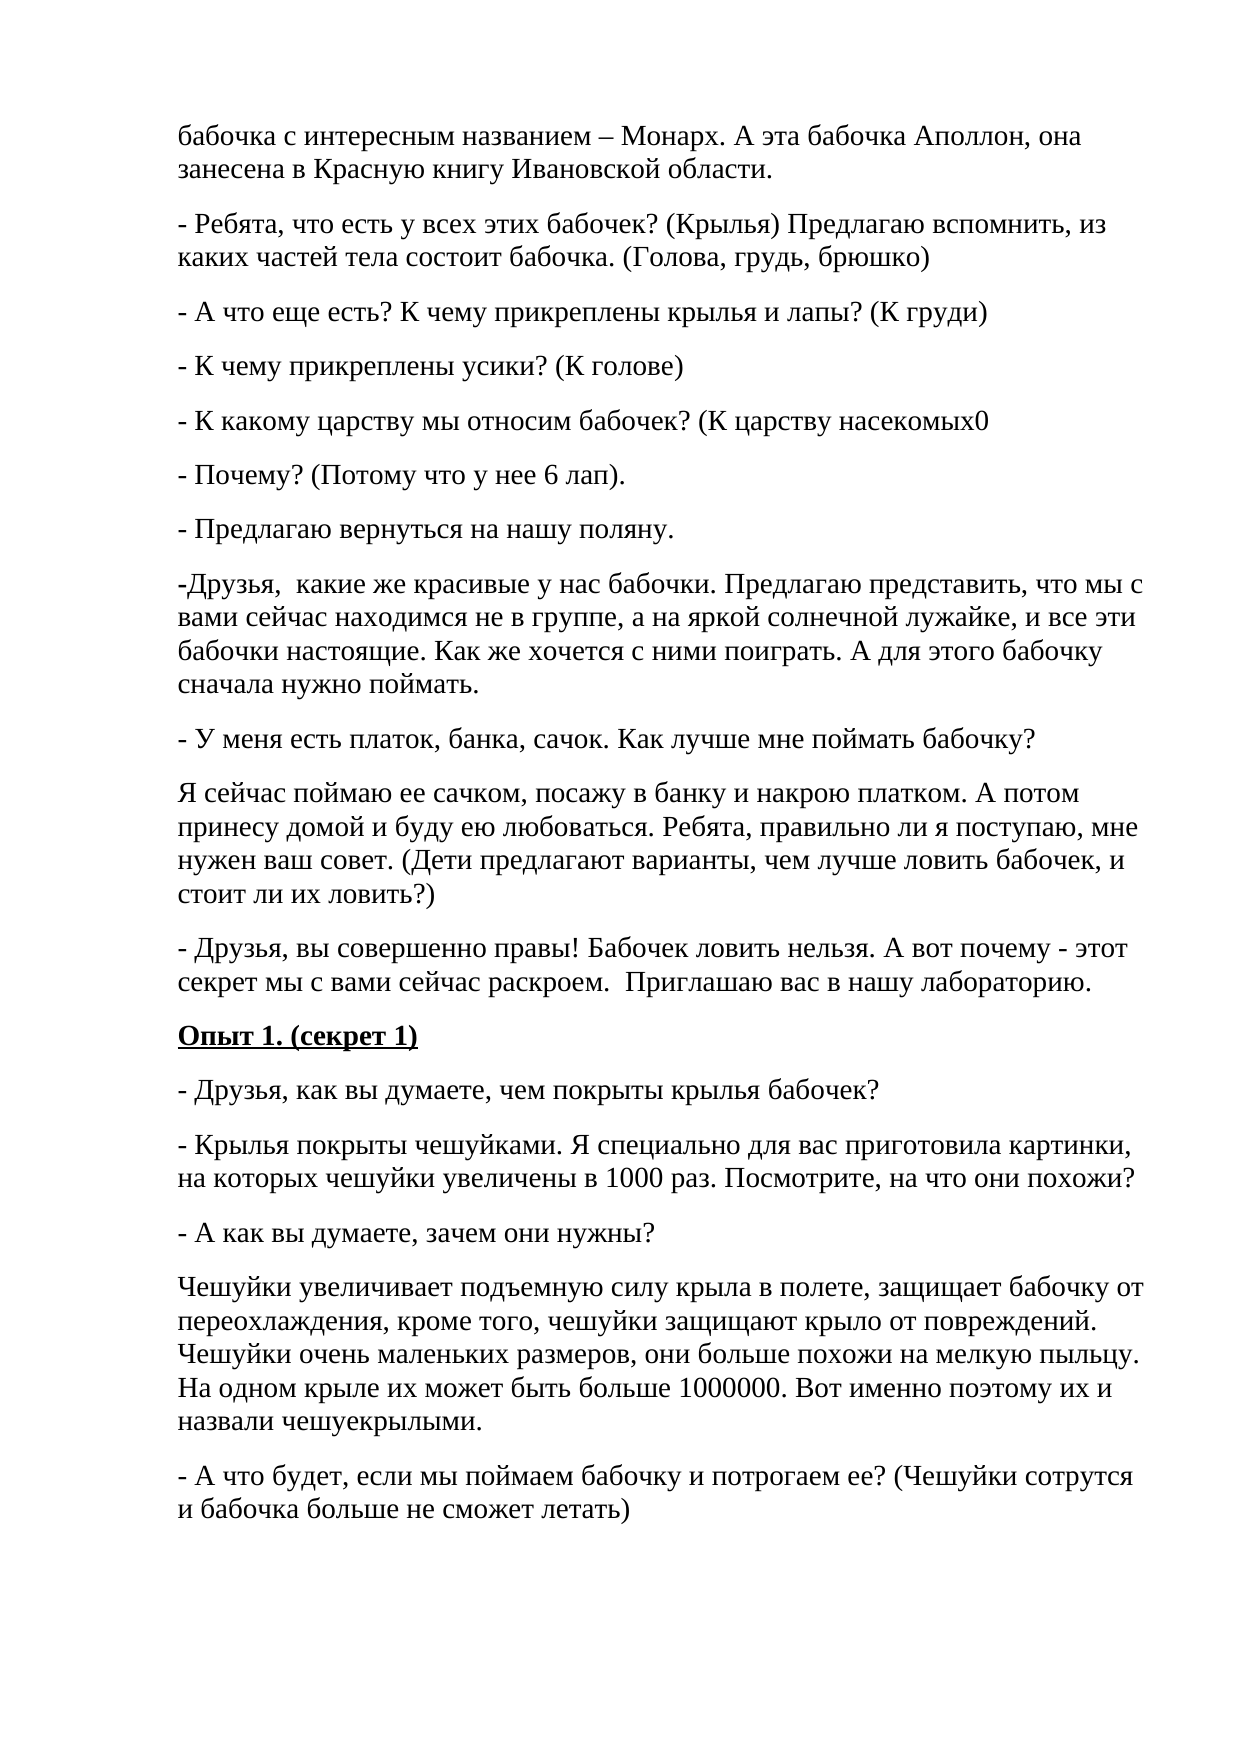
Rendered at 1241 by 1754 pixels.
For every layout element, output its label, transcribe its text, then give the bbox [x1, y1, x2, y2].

text - У меня есть платок, банка, сачок. Как лучше мне поймать бабочку? [177, 721, 1152, 754]
text - А что еще есть? К чему прикреплены крылья и лапы? (К груди) [177, 294, 1152, 327]
text - Почему? (Потому что у нее 6 лап). [177, 457, 1152, 491]
text - А что будет, если мы поймаем бабочку и потрогаем ее? (Чешуйки сотрутся и бабочка больше не сможет летать) [177, 1458, 1152, 1525]
text - Друзья, вы совершенно правы! Бабочек ловить нельзя. А вот почему - этот секрет мы с вами сейчас раскроем. Приглашаю вас в нашу лабораторию. [177, 930, 1152, 997]
text Я сейчас поймаю ее сачком, посажу в банку и накрою платком. А потом принесу домой и буду ею любоваться. Ребята, правильно ли я поступаю, мне нужен ваш совет. (Дети предлагают варианты, чем лучше ловить бабочек, и стоит ли их ловить?) [177, 775, 1152, 909]
text Чешуйки увеличивает подъемную силу крыла в полете, защищает бабочку от переохлаждения, кроме того, чешуйки защищают крыло от повреждений. Чешуйки очень маленьких размеров, они больше похожи на мелкую пыльцу. На одном крыле их может быть больше 1000000. Вот именно поэтому их и назвали чешуекрылыми. [177, 1269, 1152, 1437]
text - Крылья покрыты чешуйками. Я специально для вас приготовила картинки, на которых чешуйки увеличены в 1000 раз. Посмотрите, на что они похожи? [177, 1127, 1152, 1194]
text - А как вы думаете, зачем они нужны? [177, 1215, 1152, 1248]
text - Ребята, что есть у всех этих бабочек? (Крылья) Предлагаю вспомнить, из каких частей тела состоит бабочка. (Голова, грудь, брюшко) [177, 206, 1152, 273]
text - К какому царству мы относим бабочек? (К царству насекомых0 [177, 403, 1152, 436]
text - К чему прикреплены усики? (К голове) [177, 348, 1152, 382]
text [177, 118, 1152, 185]
text -Друзья, какие же красивые у нас бабочки. Предлагаю представить, что мы с вами сейчас находимся не в группе, а на яркой солнечной лужайке, и все эти бабочки настоящие. Как же хочется с ними поиграть. А для этого бабочку сначала нужно поймать. [177, 566, 1152, 700]
text - Предлагаю вернуться на нашу поляну. [177, 511, 1152, 545]
text Опыт 1. (секрет 1) [177, 1018, 1152, 1052]
text - Друзья, как вы думаете, чем покрыты крылья бабочек? [177, 1072, 1152, 1106]
